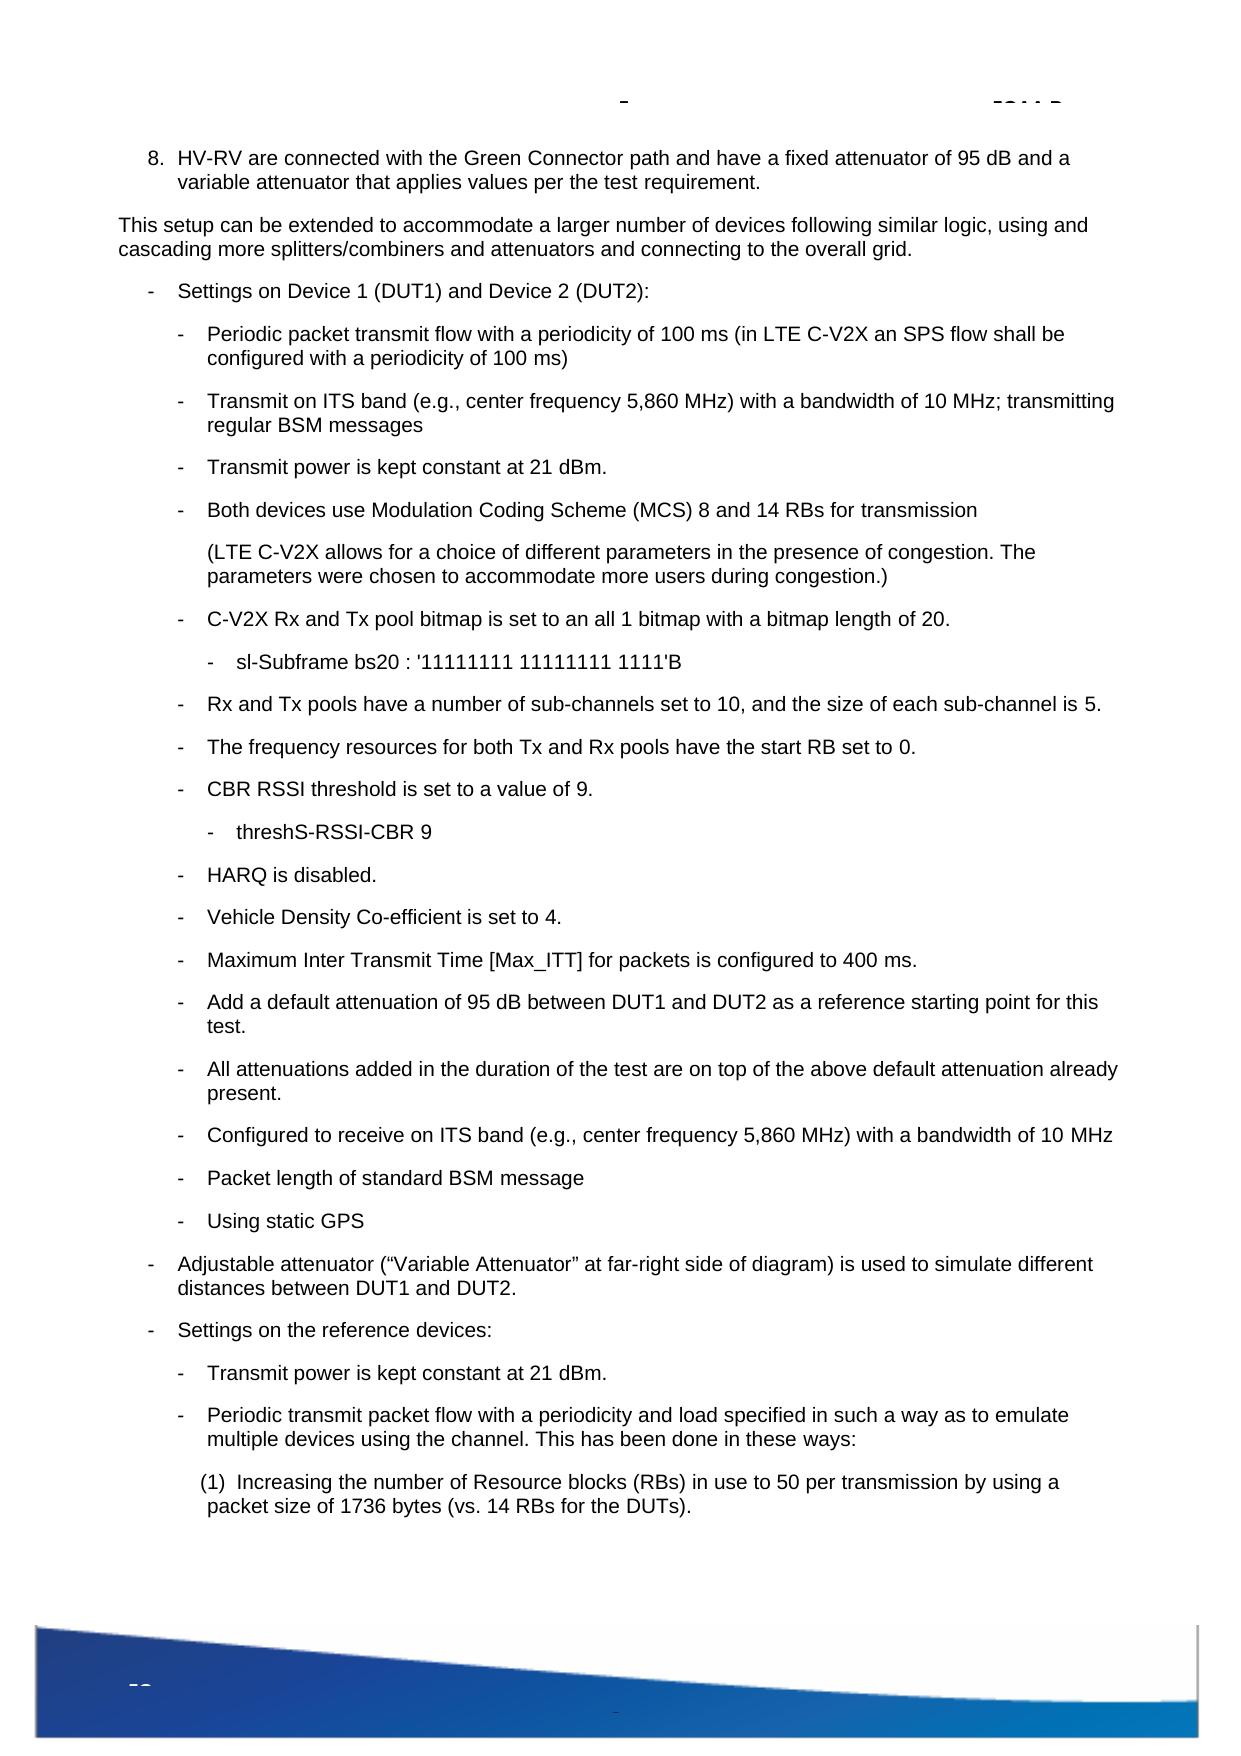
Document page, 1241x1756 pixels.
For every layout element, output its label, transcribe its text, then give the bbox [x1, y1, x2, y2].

list Vehicle Density Co-efficient is set to 4. [177, 905, 1240, 929]
list Settings on Device 1 (DUT1) and Device 2 (DUT2): [147, 279, 1240, 303]
list CBR RSSI threshold is set to a value of 9. [177, 777, 1240, 801]
text (LTE C-V2X allows for a choice of different parameters in the presence of congestion. The parameters were chosen to accommodate more users during congestion.) [207, 540, 1122, 588]
list Increasing the number of Resource blocks (RBs) in use to 50 per transmission by using a packet size of 1736 bytes (vs. 14 RBs for the DUTs). [200, 1470, 1123, 1518]
list Both devices use Modulation Coding Scheme (MCS) 8 and 14 RBs for transmission [177, 497, 1240, 521]
text This setup can be extended to accommodate a larger number of devices following similar logic, using and cascading more splitters/combiners and attenuators and connecting to the overall grid. [118, 212, 1122, 260]
list Rx and Tx pools have a number of sub-channels set to 10, and the size of each sub-channel is 5. [177, 692, 1240, 716]
list C-V2X Rx and Tx pool bitmap is set to an all 1 bitmap with a bitmap length of 20. [177, 607, 1240, 631]
text - sl-Subframe bs20 : '11111111 11111111 1111'B [207, 649, 1240, 673]
list Using static GPS [177, 1209, 1240, 1233]
list All attenuations added in the duration of the test are on top of the above default attenuation already present. [177, 1057, 1122, 1105]
list Packet length of standard BSM message [177, 1166, 1240, 1190]
list Configured to receive on ITS band (e.g., center frequency 5,860 MHz) with a bandwidth of 10 MHz [177, 1123, 1240, 1147]
list Transmit power is kept constant at 21 dBm. [177, 1361, 1240, 1384]
list threshS-RSSI-CBR 9 [207, 820, 1240, 844]
list Adjustable attenuator (“Variable Attenuator” at far-right side of diagram) is used to simulate different distances between DUT1 and DUT2. [147, 1251, 1122, 1299]
picture [0, 1625, 1241, 1755]
list Maximum Inter Transmit Time [Max_ITT] for packets is configured to 400 ms. [177, 948, 1240, 972]
list HARQ is disabled. [177, 862, 1240, 886]
list Periodic packet transmit flow with a periodicity of 100 ms (in LTE C-V2X an SPS flow shall be configured with a periodicity of 100 ms) [177, 322, 1122, 370]
list Transmit on ITS band (e.g., center frequency 5,860 MHz) with a bandwidth of 10 MHz; transmitting regular BSM messages [177, 388, 1121, 436]
list The frequency resources for both Tx and Rx pools have the start RB set to 0. [177, 734, 1240, 758]
list Settings on the reference devices: [147, 1318, 1240, 1342]
list Transmit power is kept constant at 21 dBm. [177, 455, 1240, 479]
list Periodic transmit packet flow with a periodicity and load specified in such a way as to emulate multiple devices using the channel. This has been done in these ways: [177, 1403, 1122, 1451]
list Add a default attenuation of 95 dB between DUT1 and DUT2 as a reference starting point for this test. [177, 990, 1122, 1038]
list HV-RV are connected with the Green Connector path and have a fixed attenuator of 95 dB and a variable attenuator that applies values per the test requirement. [147, 146, 1122, 194]
